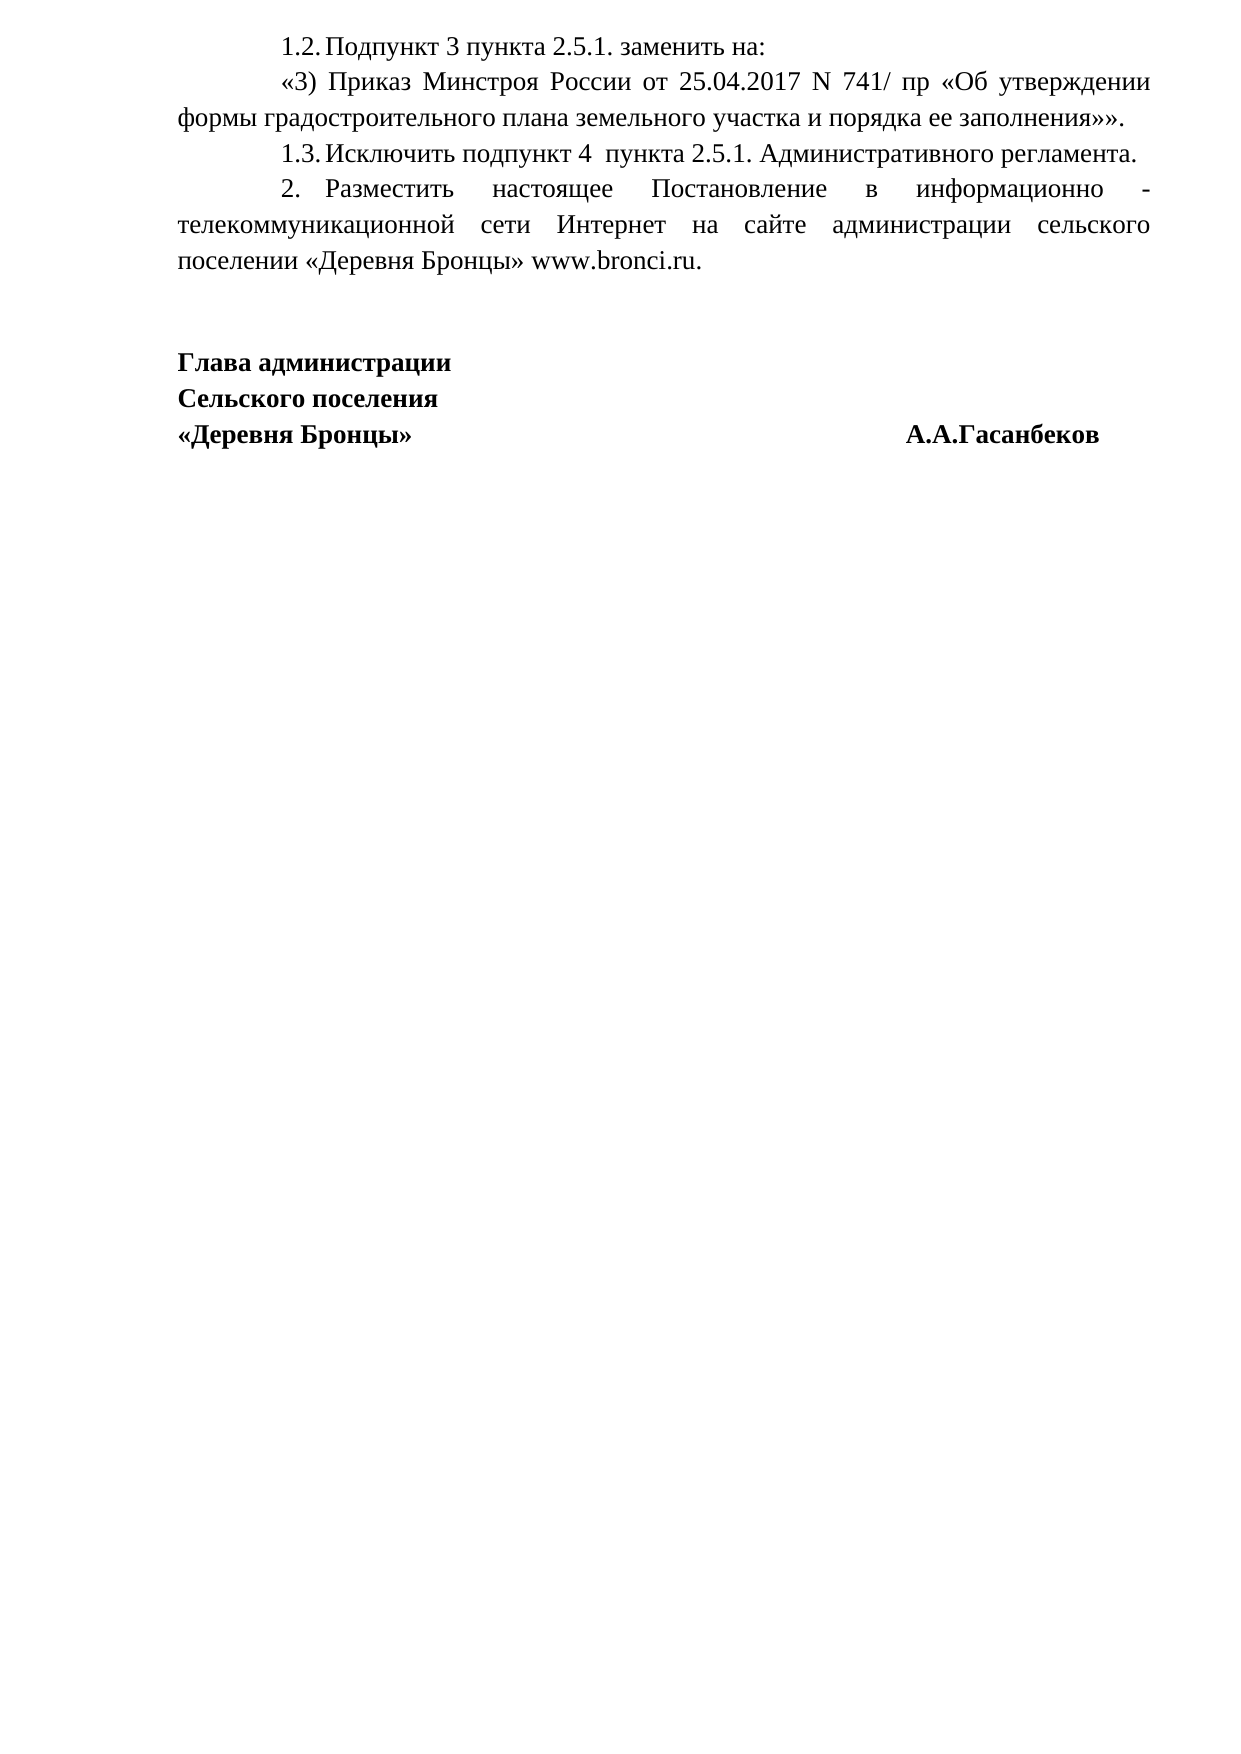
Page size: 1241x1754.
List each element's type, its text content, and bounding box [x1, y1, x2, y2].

list Разместить настоящее Постановление в информационно - телекоммуникационной сети Интернет на сайте администрации сельского поселении «Деревня Бронцы» www.bronci.ru. [177, 172, 1152, 275]
list Подпункт 3 пункта 2.5.1. заменить на: [177, 29, 1152, 61]
text «3) Приказ Минстроя России от 25.04.2017 N 741/ пр «Об утверждении формы градостроительного плана земельного участка и порядка ее заполнения»». [177, 65, 1152, 132]
text «Деревня Бронцы» А.А.Гасанбеков [177, 418, 1152, 449]
list Исключить подпункт 4 пункта 2.5.1. Административного регламента. [177, 137, 1152, 168]
text Глава администрации [177, 347, 1152, 378]
text Сельского поселения [177, 382, 1152, 413]
